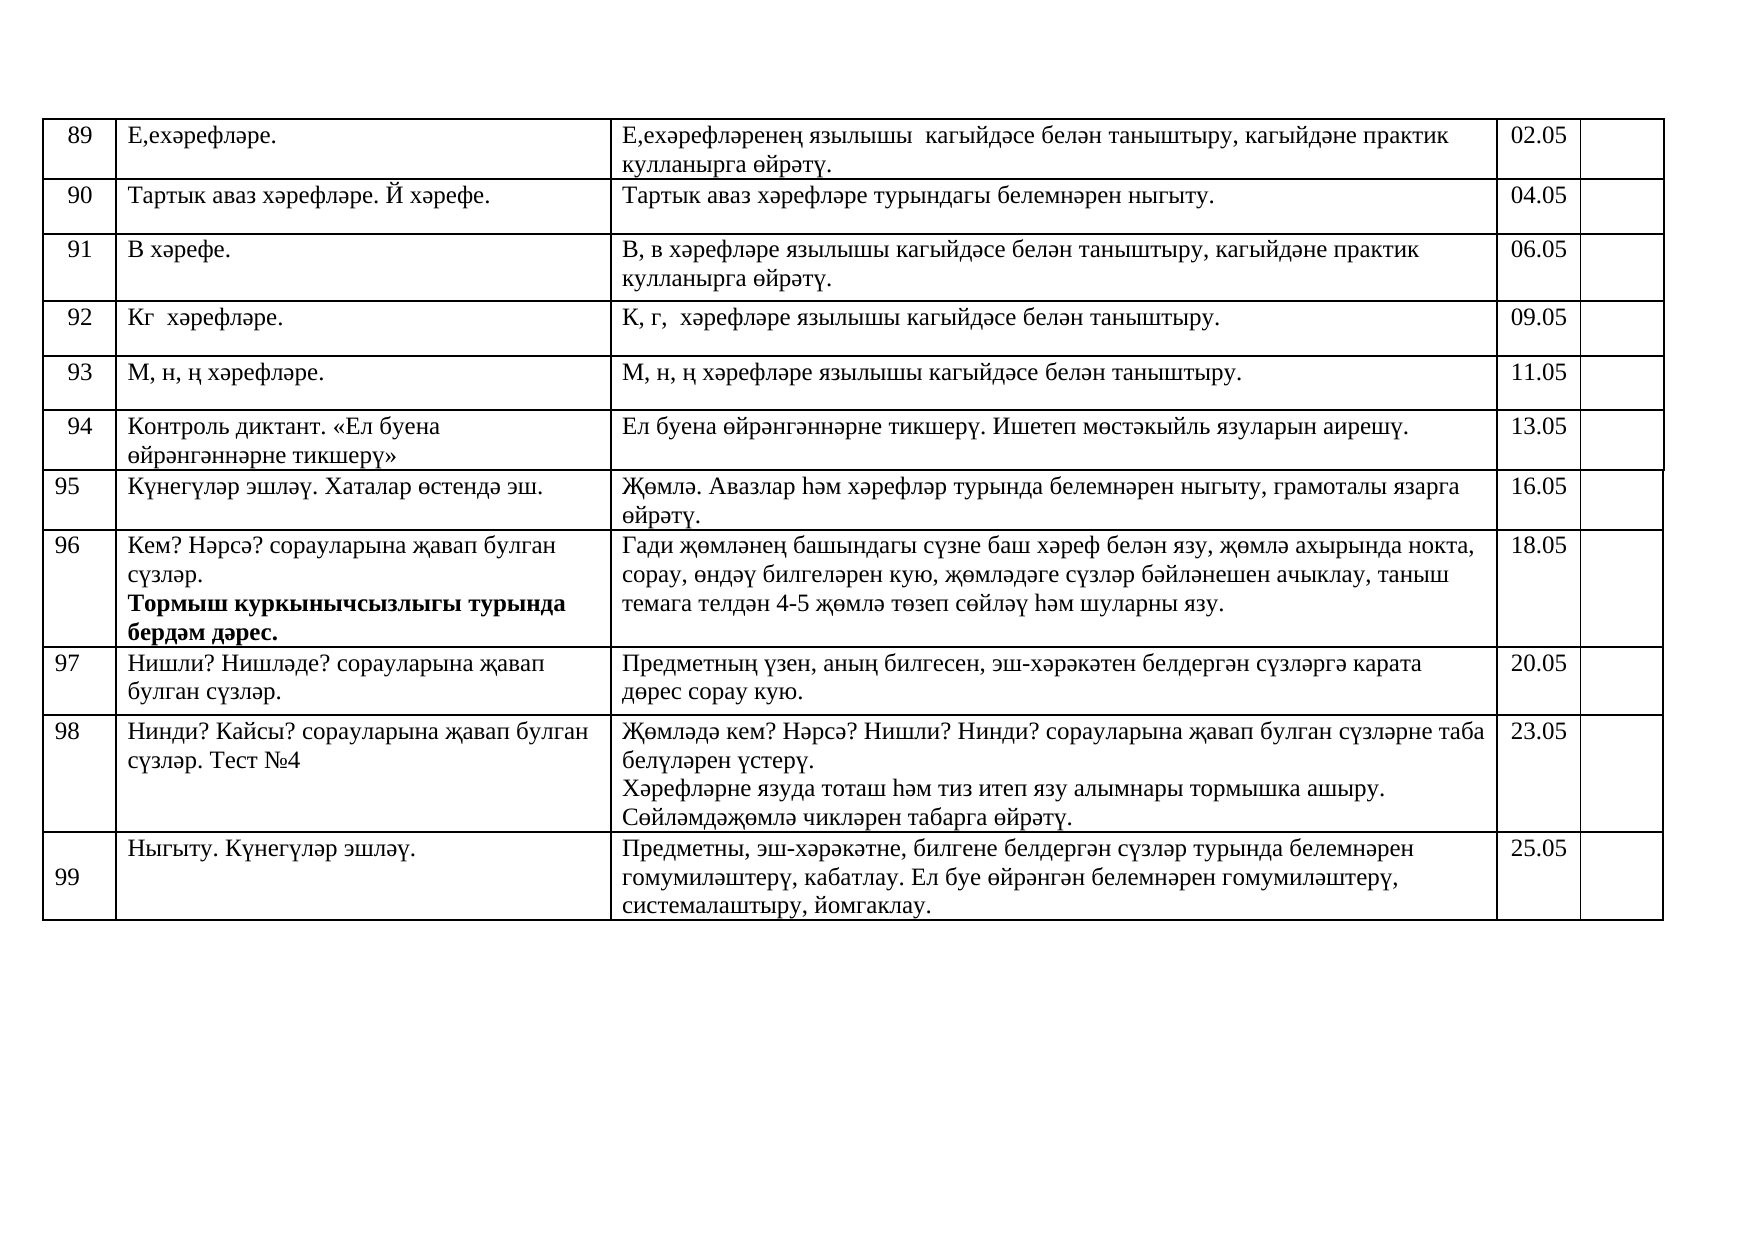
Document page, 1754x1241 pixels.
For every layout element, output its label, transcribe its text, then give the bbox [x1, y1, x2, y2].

table_cell Нишли? Нишләде? сорауларына җавап булган сүзләр. [117, 648, 610, 714]
table_cell Кем? Нәрсә? сорауларына җавап булган сүзләр. Тормыш куркынычсызлыгы турында бердәм дәрес. [117, 531, 610, 646]
table_cell Ел буена өйрәнгәннәрне тикшерү. Ишетеп мөстәкыйль язуларын аирешү. [612, 411, 1496, 469]
table_cell М, н, ң хәрефләре. [117, 357, 610, 409]
table_cell [1581, 648, 1662, 714]
table_cell В хәрефе. [117, 235, 610, 300]
table_cell 16.05 [1498, 471, 1580, 528]
table_cell Кг хәрефләре. [117, 302, 610, 354]
table_cell [1581, 471, 1662, 528]
table_cell 23.05 [1498, 716, 1580, 831]
table_cell [1581, 120, 1663, 178]
table_cell [1581, 716, 1662, 831]
table_cell Предметның үзен, аның билгесен, эш-хәрәкәтен белдергән сүзләргә карата дөрес сорау кую. [612, 648, 1496, 714]
table_cell 97 [44, 648, 115, 714]
table_cell Күнегүләр эшләү. Хаталар өстендә эш. [117, 471, 610, 528]
table_cell 93 [44, 357, 115, 409]
table_cell 96 [44, 531, 115, 646]
table_cell Тартык аваз хәрефләре турындагы белемнәрен ныгыту. [612, 180, 1496, 232]
table_cell Җөмләдә кем? Нәрсә? Нишли? Нинди? сорауларына җавап булган сүзләрне таба белүләрен үстерү. Хәрефләрне язуда тоташ һәм тиз итеп язу алымнары тормышка ашыру. Сөйләмдәҗөмлә чикләрен табарга өйрәтү. [612, 716, 1496, 831]
table_cell [1581, 180, 1663, 232]
table_cell [1581, 531, 1662, 646]
table_cell 91 [44, 235, 115, 300]
table_cell 06.05 [1498, 235, 1580, 300]
table_cell 18.05 [1498, 531, 1580, 646]
table_cell Е,ехәрефләренең язылышы кагыйдәсе белән таныштыру, кагыйдәне практик кулланырга өйрәтү. [612, 120, 1496, 178]
table_cell [1581, 411, 1663, 469]
table_cell 04.05 [1498, 180, 1580, 232]
table_cell 94 [44, 411, 115, 469]
table_cell 99 [44, 833, 115, 919]
table_cell Нинди? Кайсы? сорауларына җавап булган сүзләр. Тест №4 [117, 716, 610, 831]
table_cell [1581, 833, 1662, 919]
table_cell 02.05 [1498, 120, 1580, 178]
table_cell Гади җөмләнең башындагы сүзне баш хәреф белән язу, җөмлә ахырында нокта, сорау, өндәү билгеләрен кую, җөмләдәге сүзләр бәйләнешен ачыклау, таныш темага телдән 4-5 җөмлә төзеп сөйләү һәм шуларны язу. [612, 531, 1496, 646]
table_cell 90 [44, 180, 115, 232]
table_cell 25.05 [1498, 833, 1580, 919]
table_cell [1581, 235, 1663, 300]
table_cell Контроль диктант. «Ел буена өйрәнгәннәрне тикшерү» [117, 411, 610, 469]
table_cell [1581, 302, 1663, 354]
table_cell Е,ехәрефләре. [117, 120, 610, 178]
table_cell К, г, хәрефләре язылышы кагыйдәсе белән таныштыру. [612, 302, 1496, 354]
table_cell [1581, 357, 1663, 409]
table_cell Ныгыту. Күнегүләр эшләү. [117, 833, 610, 919]
table_cell 09.05 [1498, 302, 1580, 354]
table_cell В, в хәрефләре язылышы кагыйдәсе белән таныштыру, кагыйдәне практик кулланырга өйрәтү. [612, 235, 1496, 300]
table_cell 98 [44, 716, 115, 831]
table_cell 11.05 [1498, 357, 1580, 409]
table_cell Тартык аваз хәрефләре. Й хәрефе. [117, 180, 610, 232]
table_cell 95 [44, 471, 115, 528]
table_cell 92 [44, 302, 115, 354]
table_cell 20.05 [1498, 648, 1580, 714]
table_cell 89 [44, 120, 115, 178]
table_cell М, н, ң хәрефләре язылышы кагыйдәсе белән таныштыру. [612, 357, 1496, 409]
table_cell Җөмлә. Авазлар һәм хәрефләр турында белемнәрен ныгыту, грамоталы язарга өйрәтү. [612, 471, 1496, 528]
table_cell Предметны, эш-хәрәкәтне, билгене белдергән сүзләр турында белемнәрен гомумиләштерү, кабатлау. Ел буе өйрәнгән белемнәрен гомумиләштерү, системалаштыру, йомгаклау. [612, 833, 1496, 919]
table_cell 13.05 [1498, 411, 1580, 469]
